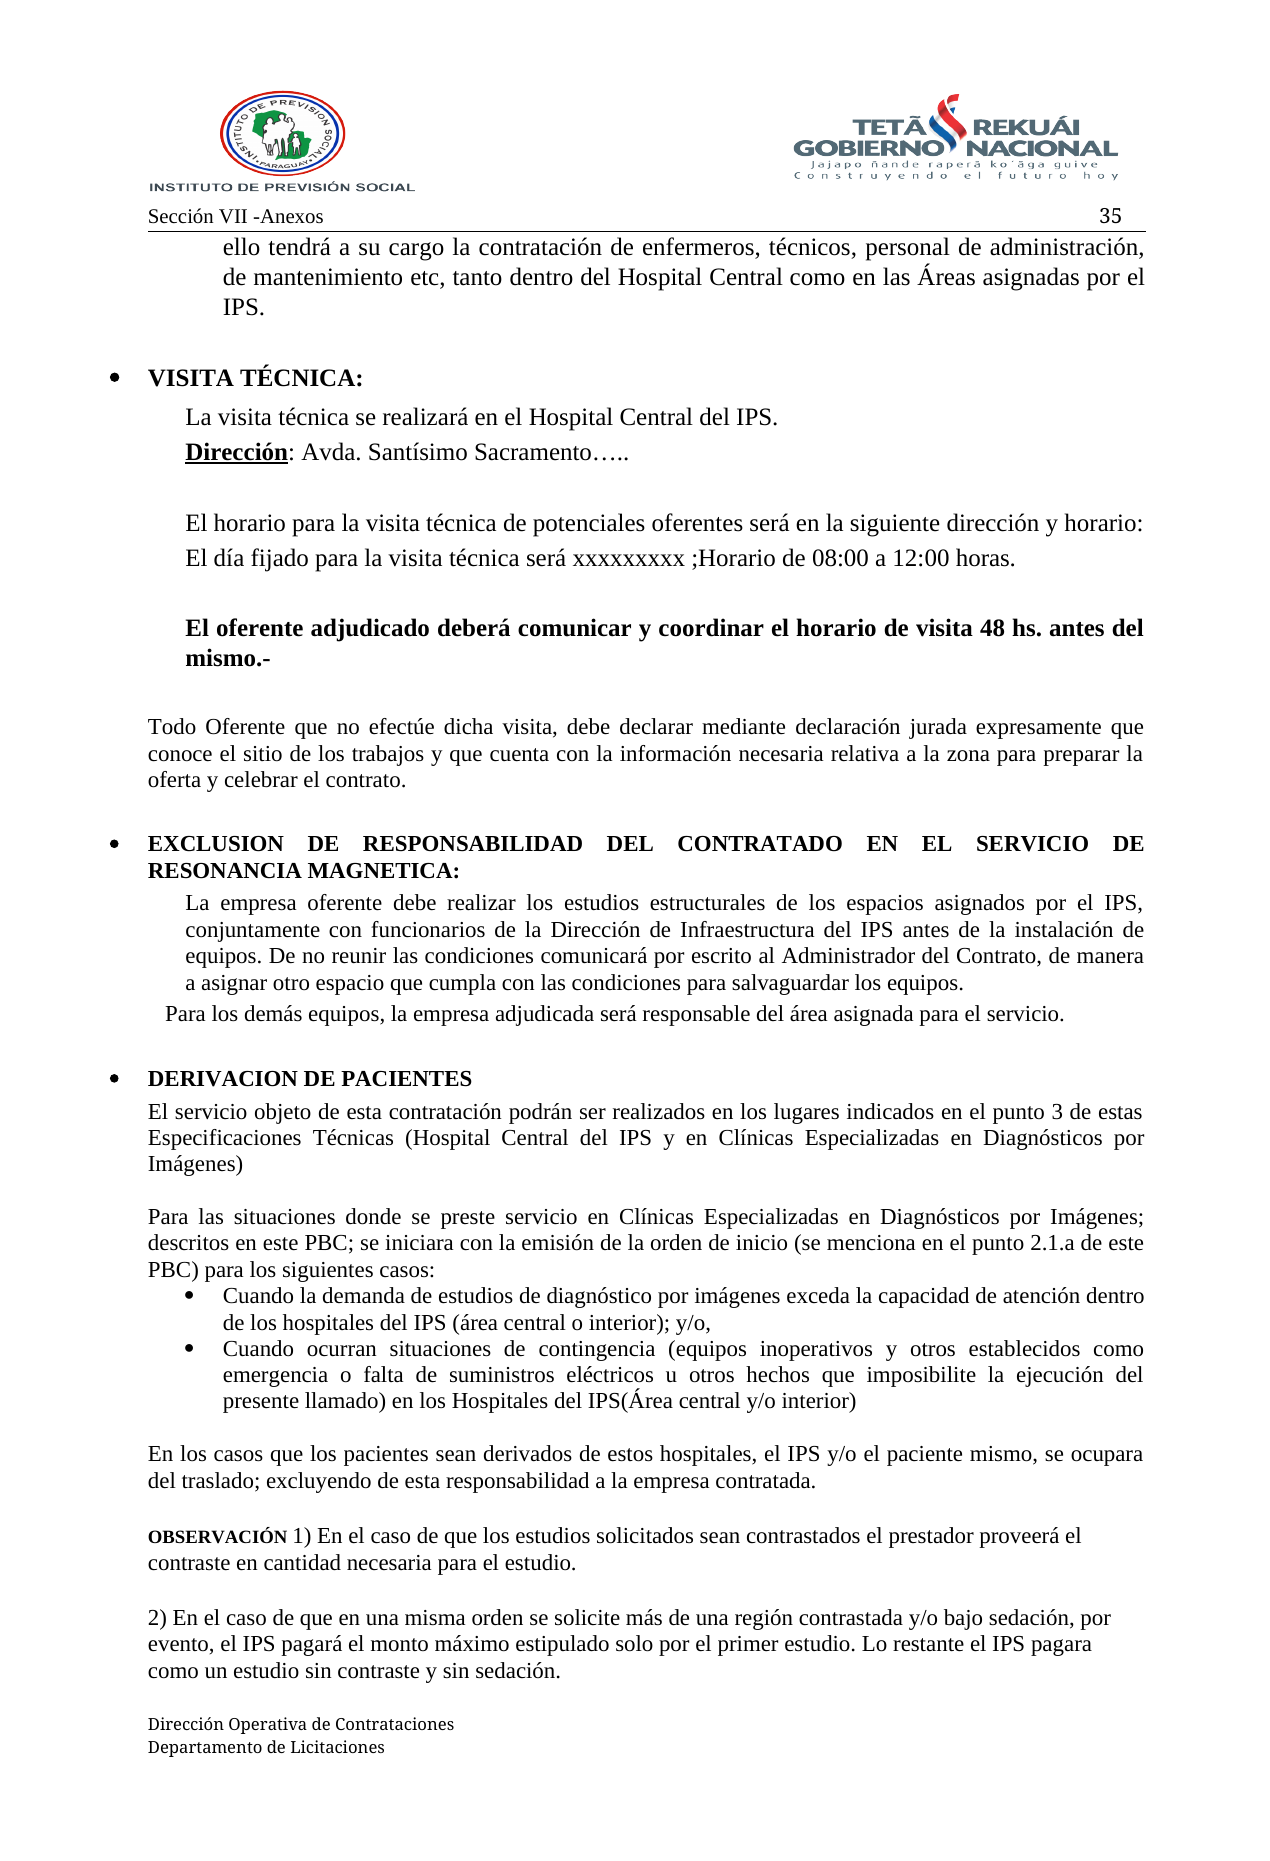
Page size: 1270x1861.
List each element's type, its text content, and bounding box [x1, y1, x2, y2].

text OBSERVACIÓN 1) En el caso de que los estudios solicitados sean contrastados el prestador proveerá el contraste en cantidad necesaria para el estudio. [148, 1522, 1146, 1575]
text La empresa oferente debe realizar los estudios estructurales de los espacios asignados por el IPS, conjuntamente con funcionarios de la Dirección de Infraestructura del IPS antes de la instalación de equipos. De no reunir las condiciones comunicará por escrito al Administrador del Contrato, de manera a asignar otro espacio que cumpla con las condiciones para salvaguardar los equipos. [185, 889, 1146, 995]
list Cuando la demanda de estudios de diagnóstico por imágenes exceda la capacidad de atención dentro de los hospitales del IPS (área central o interior); y/o, [185, 1282, 1146, 1335]
text Dirección: Avda. Santísimo Sacramento….. [185, 437, 1146, 466]
text Para las situaciones donde se preste servicio en Clínicas Especializadas en Diagnósticos por Imágenes; descritos en este PBC; se iniciara con la emisión de la orden de inicio (se menciona en el punto 2.1.a de este PBC) para los siguientes casos: [148, 1203, 1146, 1282]
list Cuando ocurran situaciones de contingencia (equipos inoperativos y otros establecidos como emergencia o falta de suministros eléctricos u otros hechos que imposibilite la ejecución del presente llamado) en los Hospitales del IPS(Área central y/o interior) [185, 1335, 1146, 1414]
text El horario para la visita técnica de potenciales oferentes será en la siguiente dirección y horario: [185, 508, 1146, 536]
text El día fijado para la visita técnica será xxxxxxxxx ;Horario de 08:00 a 12:00 horas. [185, 543, 1146, 572]
text Para los demás equipos, la empresa adjudicada será responsable del área asignada para el servicio. [148, 1001, 1146, 1027]
text El oferente adjudicado deberá comunicar y coordinar el horario de visita 48 hs. antes del mismo.- [185, 613, 1146, 672]
text 2) En el caso de que en una misma orden se solicite más de una región contrastada y/o bajo sedación, por evento, el IPS pagará el monto máximo estipulado solo por el primer estudio. Lo restante el IPS pagara como un estudio sin contraste y sin sedación. [148, 1604, 1146, 1683]
list DERIVACION DE PACIENTES [110, 1065, 1146, 1091]
list VISITA TÉCNICA: [110, 363, 1146, 391]
list EXCLUSION DE RESPONSABILIDAD DEL CONTRATADO EN EL SERVICIO DE RESONANCIA MAGNETICA: [110, 831, 1146, 883]
text La visita técnica se realizará en el Hospital Central del IPS. [185, 402, 1146, 431]
text Todo Oferente que no efectúe dicha visita, debe declarar mediante declaración jurada expresamente que conoce el sitio de los trabajos y que cuenta con la información necesaria relativa a la zona para preparar la oferta y celebrar el contrato. [148, 713, 1146, 792]
text En los casos que los pacientes sean derivados de estos hospitales, el IPS y/o el paciente mismo, se ocupara del traslado; excluyendo de esta responsabilidad a la empresa contratada. [148, 1440, 1146, 1493]
text El servicio objeto de esta contratación podrán ser realizados en los lugares indicados en el punto 3 de estas Especificaciones Técnicas (Hospital Central del IPS y en Clínicas Especializadas en Diagnósticos por Imágenes) [148, 1098, 1146, 1177]
picture [147, 73, 1150, 201]
